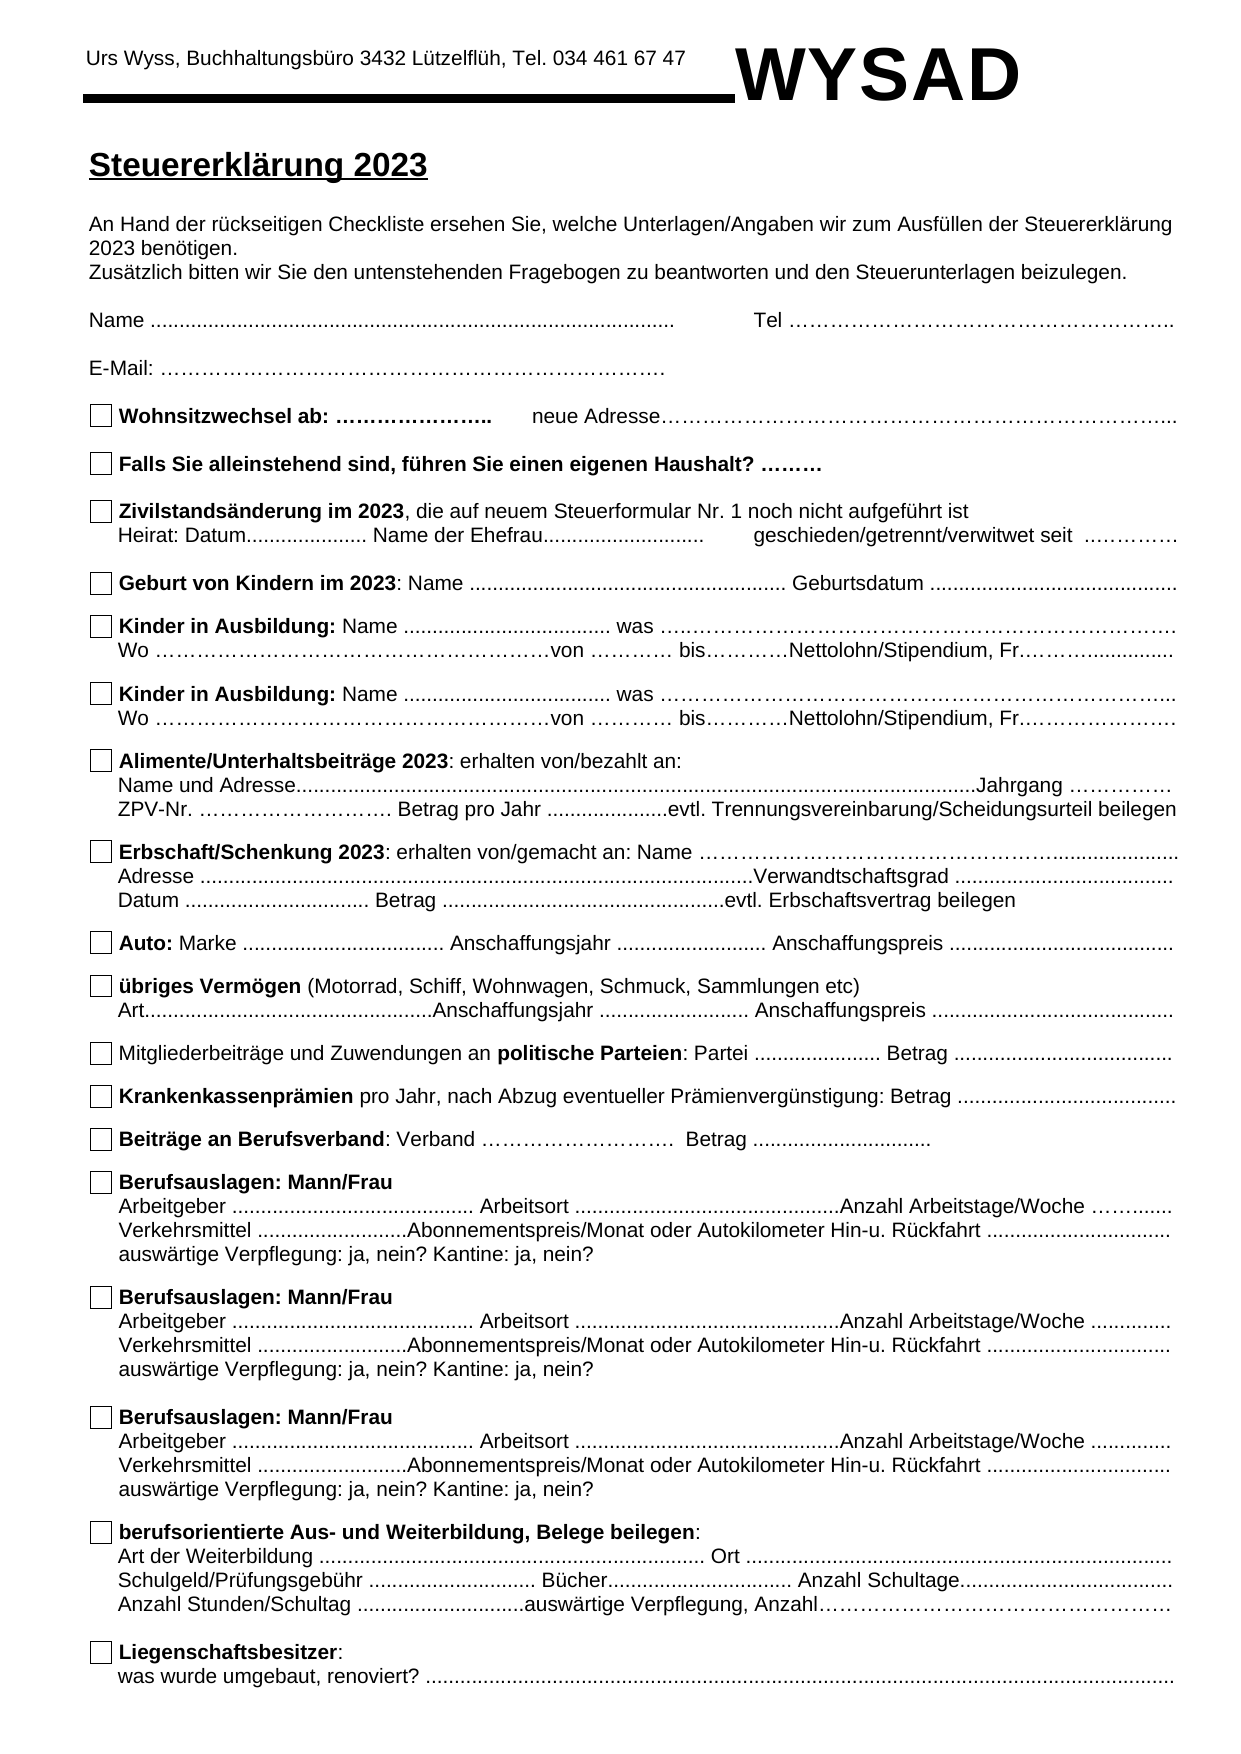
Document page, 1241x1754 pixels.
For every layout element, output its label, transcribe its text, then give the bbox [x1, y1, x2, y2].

text Anzahl Stunden/Schultag .............................auswärtige Verpflegung, Anzahl…………………………………………… [89, 1592, 1181, 1616]
text Zivilstandsänderung im 2023, die auf neuem Steuerformular Nr. 1 noch nicht aufgeführt ist [89, 499, 1181, 523]
text Adresse ................................................................................................Verwandtschaftsgrad ...................................... [89, 863, 1181, 887]
text Falls Sie alleinstehend sind, führen Sie einen eigenen Haushalt? ……… [89, 451, 1181, 475]
text Art..................................................Anschaffungsjahr .......................... Anschaffungspreis .......................................... [89, 998, 1181, 1022]
text Arbeitgeber .......................................... Arbeitsort ..............................................Anzahl Arbeitstage/Woche .............. Verkehrsmittel ..........................Abonnementspreis/Monat oder Autokilometer Hin-u. Rückfahrt ................................ auswärtige Verpflegung: ja, nein? Kantine: ja, nein? [118, 1309, 1181, 1381]
text Berufsauslagen: Mann/Frau [89, 1170, 1181, 1194]
subtitle Steuererklärung 2023 [89, 144, 1181, 183]
text Liegenschaftsbesitzer: [89, 1640, 1181, 1664]
text Arbeitgeber .......................................... Arbeitsort ..............................................Anzahl Arbeitstage/Woche ……....... Verkehrsmittel ..........................Abonnementspreis/Monat oder Autokilometer Hin-u. Rückfahrt ................................ auswärtige Verpflegung: ja, nein? Kantine: ja, nein? [118, 1194, 1181, 1266]
title WYSAD [531, 29, 1181, 116]
text Geburt von Kindern im 2023: Name ....................................................... Geburtsdatum ........................................... [89, 571, 1181, 595]
text Kinder in Ausbildung: Name .................................... was …..……………………………………………………………. [89, 614, 1181, 638]
text Wohnsitzwechsel ab: ………………….. neue Adresse………………………………………………………………... [89, 403, 1181, 427]
text Wo …………………………………………………von ………… bis…………Nettolohn/Stipendium, Fr.………............... [89, 638, 1181, 662]
text Auto: Marke ................................... Anschaffungsjahr .......................... Anschaffungspreis ....................................... [112, 931, 1181, 954]
text Name und Adresse......................................................................................................................Jahrgang …………… [89, 772, 1181, 796]
text Mitgliederbeiträge und Zuwendungen an politische Parteien: Partei ...................... Betrag ...................................... [89, 1041, 1181, 1065]
text Arbeitgeber .......................................... Arbeitsort ..............................................Anzahl Arbeitstage/Woche .............. Verkehrsmittel ..........................Abonnementspreis/Monat oder Autokilometer Hin-u. Rückfahrt ................................ auswärtige Verpflegung: ja, nein? Kantine: ja, nein? [118, 1429, 1181, 1501]
text Kinder in Ausbildung: Name .................................... was ………………………………………………………………... [89, 681, 1181, 705]
text Krankenkassenprämien pro Jahr, nach Abzug eventueller Prämienvergünstigung: Betrag ...................................... [89, 1084, 1181, 1108]
text berufsorientierte Aus- und Weiterbildung, Belege beilegen: [89, 1520, 1181, 1544]
text E-Mail: ………………………………………………………………. [89, 356, 1181, 379]
text Datum ................................ Betrag .................................................evtl. Erbschaftsvertrag beilegen [89, 887, 1181, 911]
text Zusätzlich bitten wir Sie den untenstehenden Fragebogen zu beantworten und den Steuerunterlagen beizulegen. [89, 260, 1181, 284]
text übriges Vermögen (Motorrad, Schiff, Wohnwagen, Schmuck, Sammlungen etc) [89, 974, 1181, 998]
text was wurde umgebaut, renoviert? .................................................................................................................................. [89, 1664, 1181, 1688]
text Berufsauslagen: Mann/Frau [89, 1285, 1181, 1309]
text ZPV-Nr. ………………………. Betrag pro Jahr .....................evtl. Trennungsvereinbarung/Scheidungsurteil beilegen [89, 796, 1181, 820]
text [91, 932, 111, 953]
text Schulgeld/Prüfungsgebühr ............................. Bücher................................ Anzahl Schultage..................................... [89, 1568, 1181, 1592]
text Art der Weiterbildung ................................................................... Ort .......................................................................... [89, 1544, 1181, 1568]
text Alimente/Unterhaltsbeiträge 2023: erhalten von/bezahlt an: [89, 748, 1181, 772]
text Name ........................................................................................... Tel ……………………………………………….. [89, 308, 1181, 332]
text Beiträge an Berufsverband: Verband ………………………. Betrag ............................... [89, 1127, 1181, 1151]
text Heirat: Datum..................... Name der Ehefrau............................ geschieden/getrennt/verwitwet seit ..………… [89, 523, 1181, 547]
text Berufsauslagen: Mann/Frau [89, 1405, 1181, 1429]
text An Hand der rückseitigen Checkliste ersehen Sie, welche Unterlagen/Angaben wir zum Ausfüllen der Steuererklärung 2023 benötigen. [89, 212, 1181, 260]
text Erbschaft/Schenkung 2023: erhalten von/gemacht an: Name ……………………………………………...................... [89, 839, 1181, 863]
text Wo …………………………………………………von ………… bis…………Nettolohn/Stipendium, Fr.…………………. [89, 705, 1181, 729]
